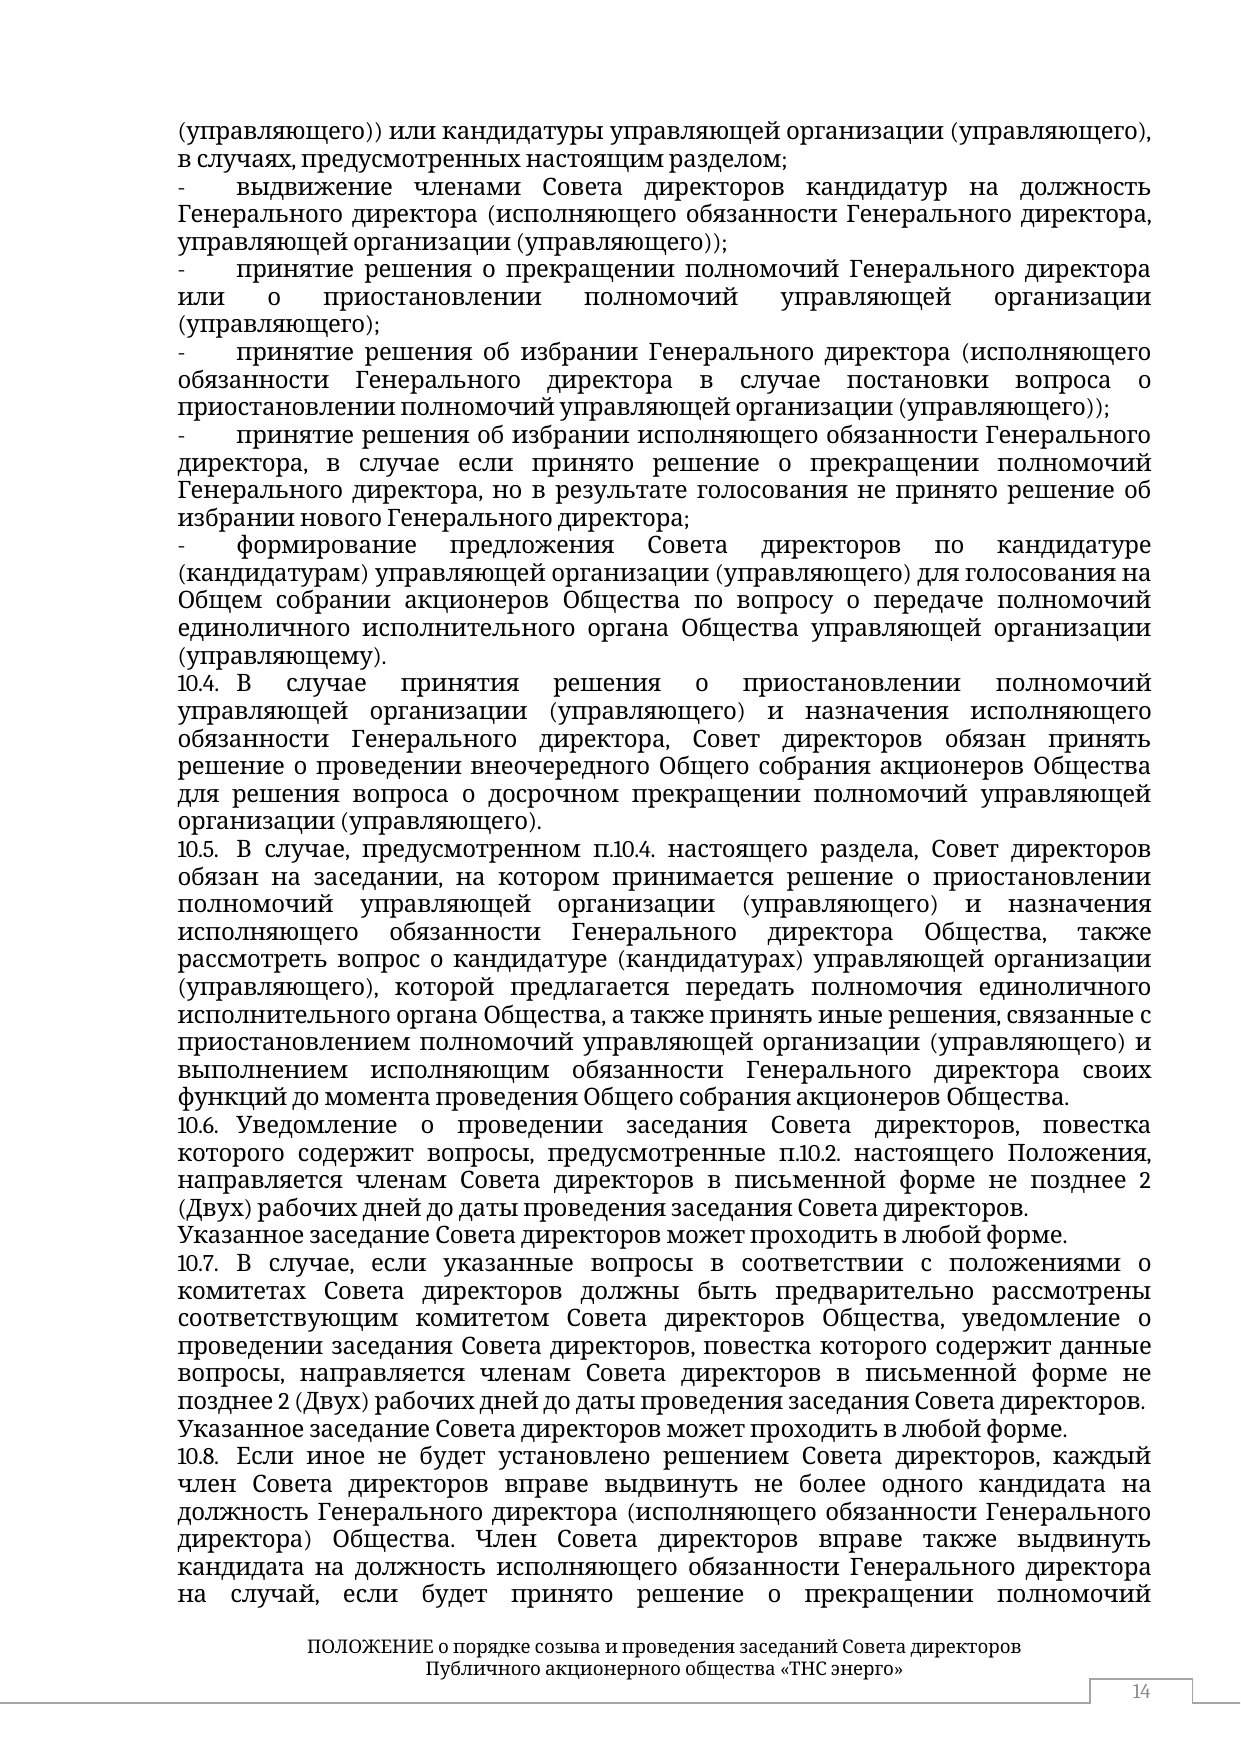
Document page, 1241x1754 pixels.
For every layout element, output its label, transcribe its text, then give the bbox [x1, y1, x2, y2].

list Уведомление о проведении заседания Совета директоров, повестка которого содержит вопросы, предусмотренные п.10.2. настоящего Положения, направляется членам Совета директоров в письменной форме не позднее 2 (Двух) рабочих дней до даты проведения заседания Совета директоров. [177, 1112, 1152, 1222]
list принятие решения об избрании Генерального директора (исполняющего обязанности Генерального директора в случае постановки вопроса о приостановлении полномочий управляющей организации (управляющего)); [177, 339, 1152, 422]
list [177, 1443, 1152, 1609]
list принятие решения о прекращении полномочий Генерального директора или о приостановлении полномочий управляющей организации (управляющего); [177, 256, 1152, 339]
list выдвижение членами Совета директоров кандидатур на должность Генерального директора (исполняющего обязанности Генерального директора, управляющей организации (управляющего)); [177, 173, 1152, 256]
list В случае принятия решения о приостановлении полномочий управляющей организации (управляющего) и назначения исполняющего обязанности Генерального директора, Совет директоров обязан принять решение о проведении внеочередного Общего собрания акционеров Общества для решения вопроса о досрочном прекращении полномочий управляющей организации (управляющего). [177, 670, 1152, 836]
list формирование предложения Совета директоров по кандидатуре (кандидатурам) управляющей организации (управляющего) для голосования на Общем собрании акционеров Общества по вопросу о передаче полномочий единоличного исполнительного органа Общества управляющей организации (управляющему). [177, 532, 1152, 670]
list принятие решения об избрании исполняющего обязанности Генерального директора, в случае если принято решение о прекращении полномочий Генерального директора, но в результате голосования не принято решение об избрании нового Генерального директора; [177, 422, 1152, 532]
list В случае, если указанные вопросы в соответствии с положениями о комитетах Совета директоров должны быть предварительно рассмотрены соответствующим комитетом Совета директоров Общества, уведомление о проведении заседания Совета директоров, повестка которого содержит данные вопросы, направляется членам Совета директоров в письменной форме не позднее 2 (Двух) рабочих дней до даты проведения заседания Совета директоров. [177, 1250, 1152, 1416]
text Указанное заседание Совета директоров может проходить в любой форме. [177, 1416, 1152, 1443]
text Указанное заседание Совета директоров может проходить в любой форме. [177, 1222, 1152, 1250]
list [177, 118, 1152, 173]
list В случае, предусмотренном п.10.4. настоящего раздела, Совет директоров обязан на заседании, на котором принимается решение о приостановлении полномочий управляющей организации (управляющего) и назначения исполняющего обязанности Генерального директора Общества, также рассмотреть вопрос о кандидатуре (кандидатурах) управляющей организации (управляющего), которой предлагается передать полномочия единоличного исполнительного органа Общества, а также принять иные решения, связанные с приостановлением полномочий управляющей организации (управляющего) и выполнением исполняющим обязанности Генерального директора своих функций до момента проведения Общего собрания акционеров Общества. [177, 836, 1152, 1112]
